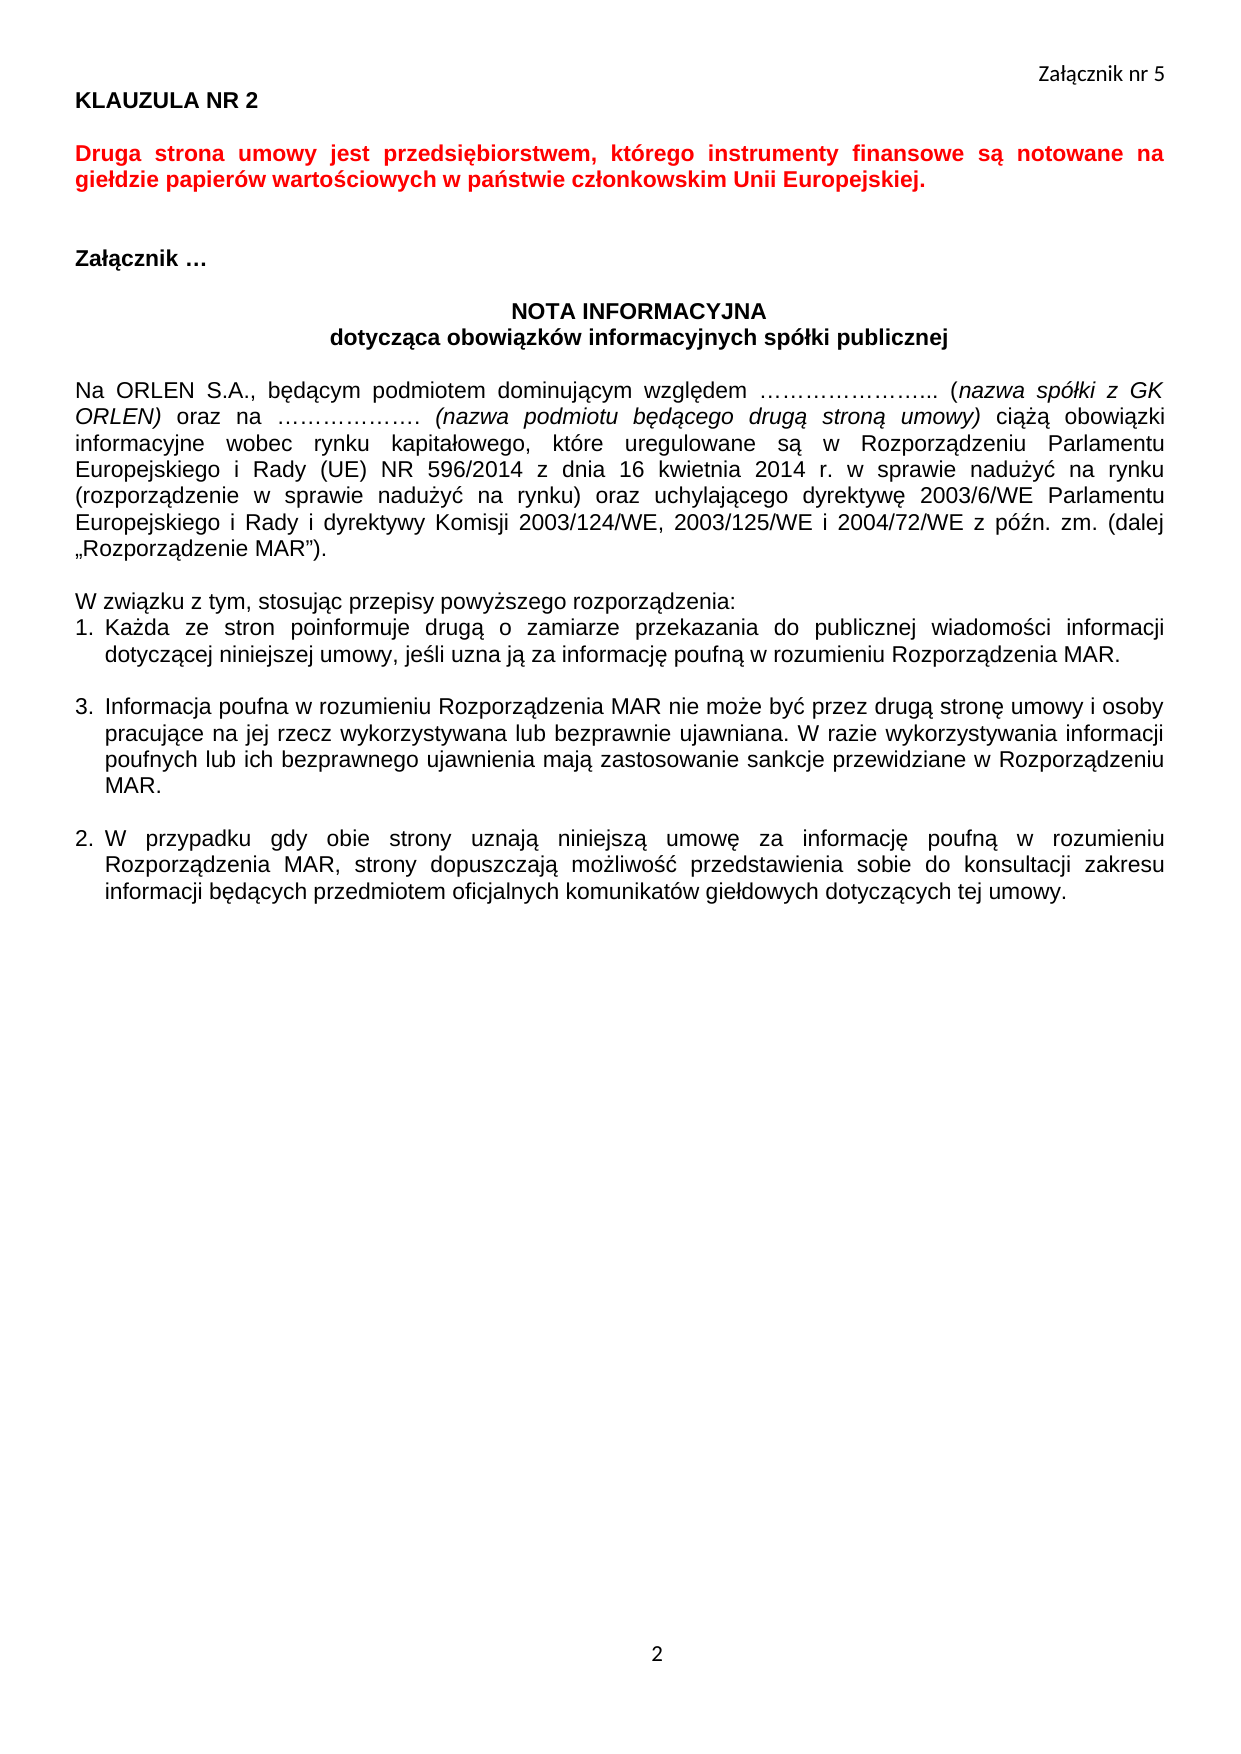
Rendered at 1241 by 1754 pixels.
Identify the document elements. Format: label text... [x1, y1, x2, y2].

list Informacja poufna w rozumieniu Rozporządzenia MAR nie może być przez drugą stronę umowy i osoby pracujące na jej rzecz wykorzystywana lub bezprawnie ujawniana. W razie wykorzystywania informacji poufnych lub ich bezprawnego ujawnienia mają zastosowanie sankcje przewidziane w Rozporządzeniu MAR. [75, 693, 1165, 799]
text dotycząca obowiązków informacyjnych spółki publicznej [112, 324, 1165, 351]
text NOTA INFORMACYJNA [112, 298, 1165, 324]
list W przypadku gdy obie strony uznają niniejszą umowę za informację poufną w rozumieniu Rozporządzenia MAR, strony dopuszczają możliwość przedstawienia sobie do konsultacji zakresu informacji będących przedmiotem oficjalnych komunikatów giełdowych dotyczących tej umowy. [75, 825, 1165, 904]
text Załącznik … [75, 245, 1165, 272]
text Druga strona umowy jest przedsiębiorstwem, którego instrumenty finansowe są notowane na giełdzie papierów wartościowych w państwie członkowskim Unii Europejskiej. [75, 140, 1165, 192]
list Każda ze stron poinformuje drugą o zamiarze przekazania do publicznej wiadomości informacji dotyczącej niniejszej umowy, jeśli uzna ją za informację poufną w rozumieniu Rozporządzenia MAR. [75, 614, 1165, 667]
text Na ORLEN S.A., będącym podmiotem dominującym względem …………………... (nazwa spółki z GK ORLEN) oraz na ………………. (nazwa podmiotu będącego drugą stroną umowy) ciążą obowiązki informacyjne wobec rynku kapitałowego, które uregulowane są w Rozporządzeniu Parlamentu Europejskiego i Rady (UE) NR 596/2014 z dnia 16 kwietnia 2014 r. w sprawie nadużyć na rynku (rozporządzenie w sprawie nadużyć na rynku) oraz uchylającego dyrektywę 2003/6/WE Parlamentu Europejskiego i Rady i dyrektywy Komisji 2003/124/WE, 2003/125/WE i 2004/72/WE z późn. zm. (dalej „Rozporządzenie MAR”). [75, 377, 1165, 561]
text KLAUZULA NR 2 [75, 87, 1165, 113]
text W związku z tym, stosując przepisy powyższego rozporządzenia: [75, 588, 1165, 614]
